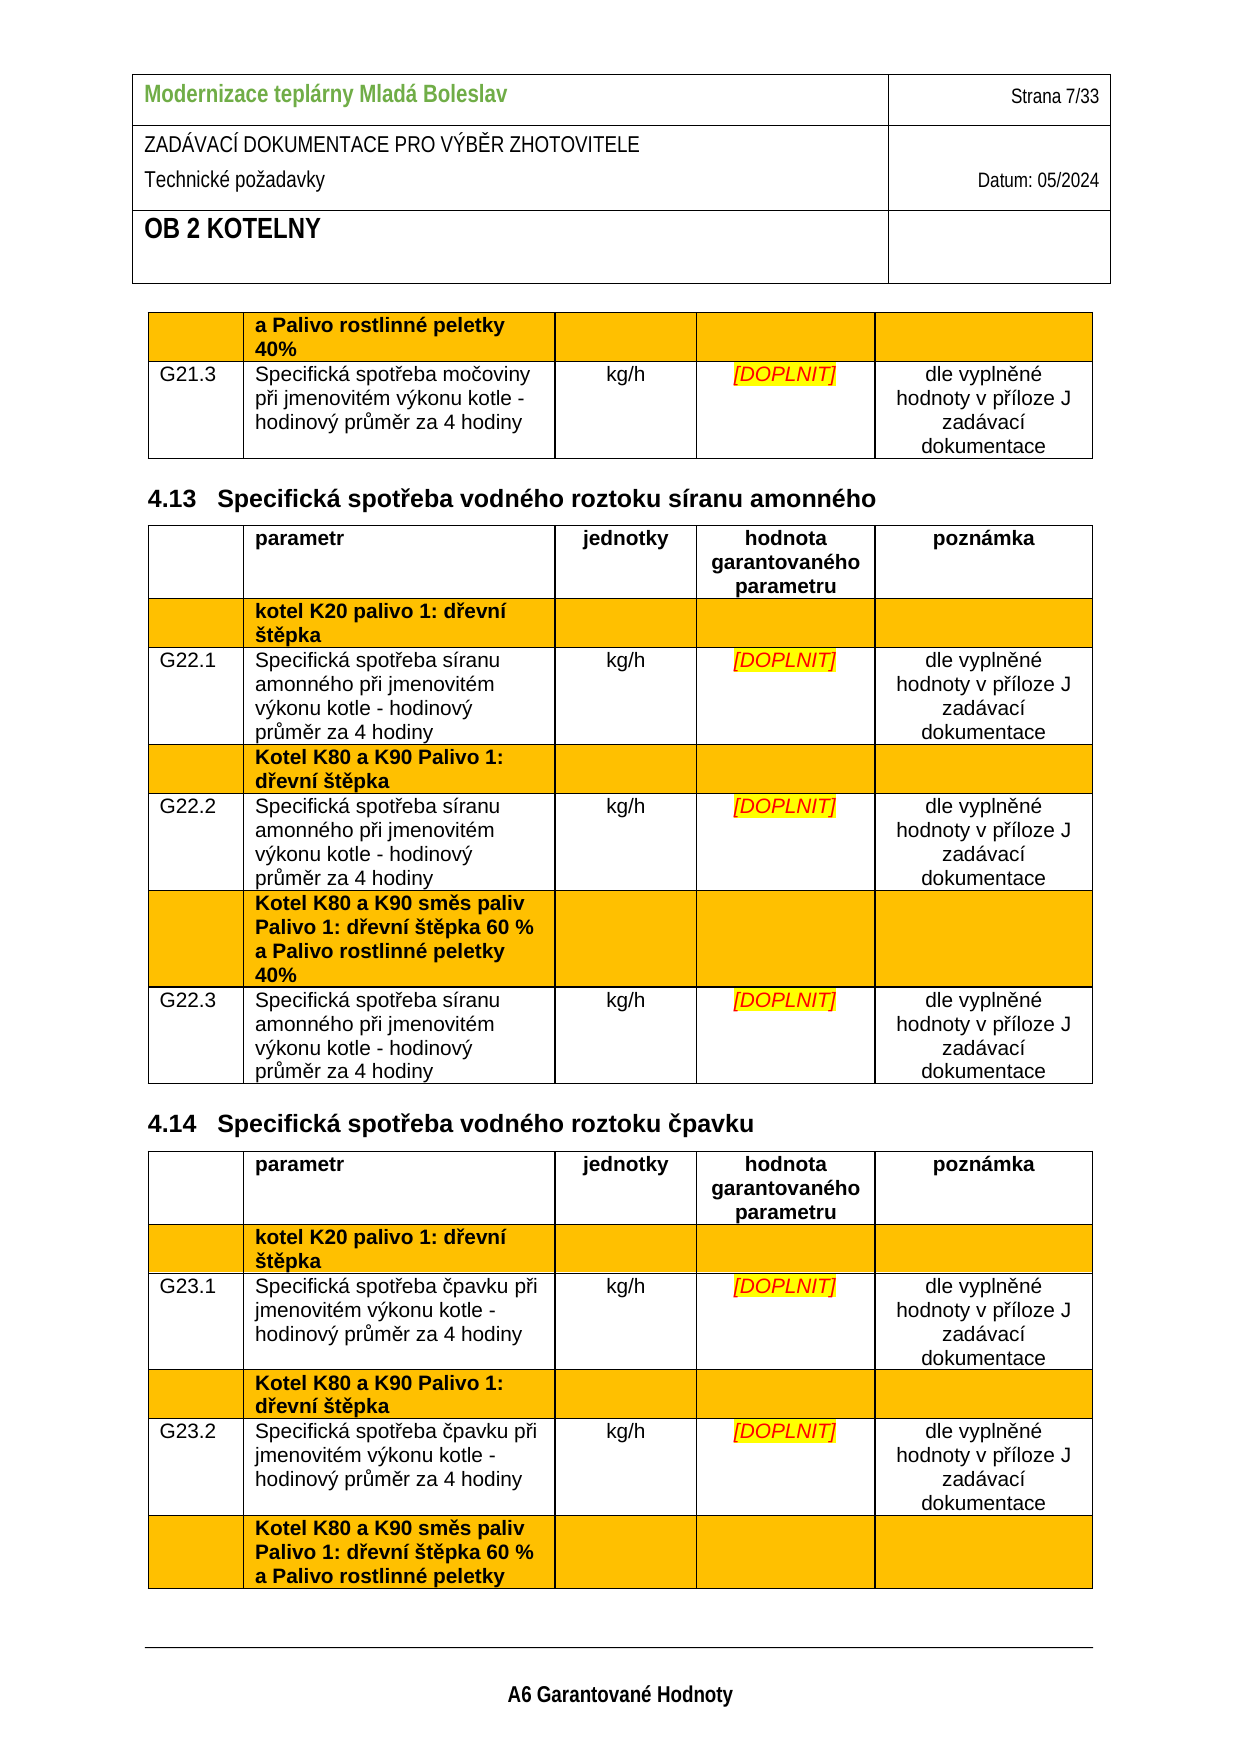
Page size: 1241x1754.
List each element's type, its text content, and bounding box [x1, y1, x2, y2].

table_header jednotky [556, 1152, 696, 1223]
table_cell [697, 1370, 874, 1418]
table_cell Specifická spotřeba síranu amonného při jmenovitém výkonu kotle - hodinový průměr za 4 hodiny [244, 794, 554, 889]
table_cell kg/h [556, 648, 696, 744]
table_cell [556, 1516, 696, 1588]
table_cell dle vyplněné hodnoty v příloze J zadávací dokumentace [876, 1274, 1092, 1369]
table_cell [149, 1516, 243, 1588]
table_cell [244, 1516, 554, 1588]
table_cell Specifická spotřeba síranu amonného při jmenovitém výkonu kotle - hodinový průměr za 4 hodiny [244, 988, 554, 1083]
table_cell [556, 1225, 696, 1272]
table_cell [697, 599, 874, 647]
table_cell [DOPLNIT] [697, 648, 874, 744]
table_cell dle vyplněné hodnoty v příloze J zadávací dokumentace [876, 794, 1092, 889]
table_cell [556, 1370, 696, 1418]
table_cell [149, 745, 243, 793]
table_cell kg/h [556, 1419, 696, 1515]
table_cell [556, 891, 696, 986]
table_cell kotel K20 palivo 1: dřevní štěpka [244, 1225, 554, 1272]
table_cell G21.3 [149, 362, 243, 458]
text Specifická spotřeba vodného roztoku čpavku [148, 1109, 1093, 1138]
text Specifická spotřeba vodného roztoku síranu amonného [148, 484, 1093, 512]
table_cell [876, 313, 1092, 361]
table_cell [697, 1225, 874, 1272]
table_cell Kotel K80 a K90 Palivo 1: dřevní štěpka [244, 745, 554, 793]
table_cell kg/h [556, 1274, 696, 1369]
table_cell [149, 599, 243, 647]
table_header parametr [244, 526, 554, 598]
table_cell kg/h [556, 988, 696, 1083]
table_cell [556, 599, 696, 647]
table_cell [244, 313, 554, 361]
table_cell dle vyplněné hodnoty v příloze J zadávací dokumentace [876, 648, 1092, 744]
table_cell kg/h [556, 794, 696, 889]
table_cell Kotel K80 a K90 Palivo 1: dřevní štěpka [244, 1370, 554, 1418]
table_cell [DOPLNIT] [697, 1274, 874, 1369]
table_header poznámka [876, 1152, 1092, 1223]
table_cell kotel K20 palivo 1: dřevní štěpka [244, 599, 554, 647]
table_header hodnota garantovaného parametru [697, 1152, 874, 1223]
table_cell [149, 1370, 243, 1418]
table_cell [876, 891, 1092, 986]
table_header [149, 526, 243, 598]
table_cell [697, 313, 874, 361]
table_header parametr [244, 1152, 554, 1223]
table_cell [556, 745, 696, 793]
table_cell G22.3 [149, 988, 243, 1083]
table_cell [244, 362, 554, 458]
table_cell [697, 745, 874, 793]
table_cell [876, 1370, 1092, 1418]
table_cell Specifická spotřeba čpavku při jmenovitém výkonu kotle - hodinový průměr za 4 hodiny [244, 1274, 554, 1369]
table_header [149, 1152, 243, 1223]
table_cell [556, 313, 696, 361]
table_header poznámka [876, 526, 1092, 598]
table_cell G22.2 [149, 794, 243, 889]
table_cell G23.2 [149, 1419, 243, 1515]
table_cell G23.1 [149, 1274, 243, 1369]
table_cell [876, 1225, 1092, 1272]
table_cell [149, 891, 243, 986]
table_cell [DOPLNIT] [697, 1419, 874, 1515]
table_cell [DOPLNIT] [697, 362, 874, 458]
table_cell [149, 1225, 243, 1272]
table_header hodnota garantovaného parametru [697, 526, 874, 598]
table_header jednotky [556, 526, 696, 598]
table_cell [DOPLNIT] [697, 988, 874, 1083]
table_cell kg/h [556, 362, 696, 458]
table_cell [876, 362, 1092, 458]
table_cell Specifická spotřeba síranu amonného při jmenovitém výkonu kotle - hodinový průměr za 4 hodiny [244, 648, 554, 744]
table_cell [244, 1419, 554, 1515]
table_cell [876, 745, 1092, 793]
table_cell dle vyplněné hodnoty v příloze J zadávací dokumentace [876, 988, 1092, 1083]
table_cell [DOPLNIT] [697, 794, 874, 889]
table_cell G22.1 [149, 648, 243, 744]
table_cell [876, 599, 1092, 647]
table_cell [697, 891, 874, 986]
table_cell Kotel K80 a K90 směs paliv Palivo 1: dřevní štěpka 60 % a Palivo rostlinné peletky 40% [244, 891, 554, 986]
table_cell [149, 313, 243, 361]
table_cell [876, 1516, 1092, 1588]
table_cell [697, 1516, 874, 1588]
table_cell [876, 1419, 1092, 1515]
